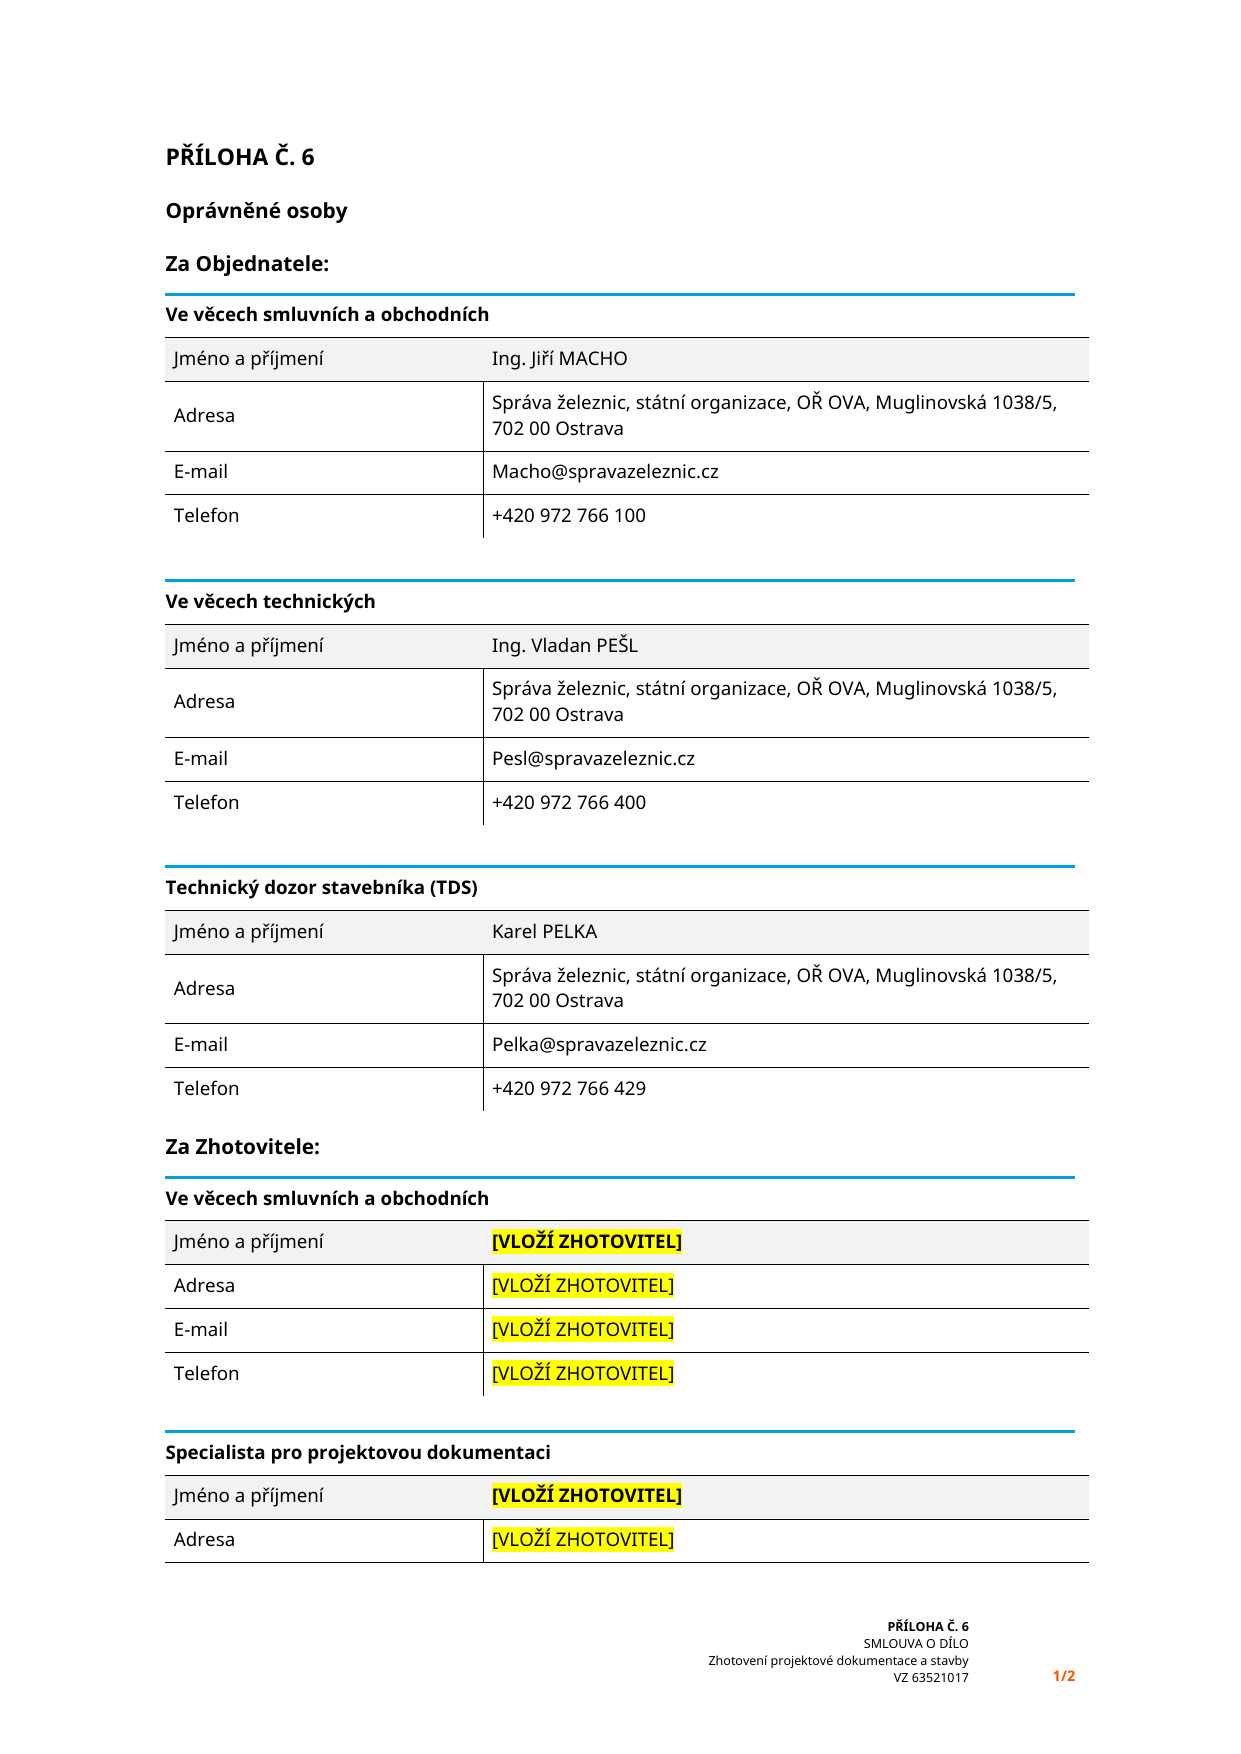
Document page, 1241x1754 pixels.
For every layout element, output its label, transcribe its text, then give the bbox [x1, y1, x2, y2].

table_cell [VLOŽÍ ZHOTOVITEL] [484, 1353, 1089, 1396]
table_cell Adresa [165, 1265, 483, 1308]
text Specialista pro projektovou dokumentaci [165, 1433, 1075, 1464]
table_header Jméno a příjmení [165, 625, 484, 667]
table_cell [VLOŽÍ ZHOTOVITEL] [484, 1520, 1089, 1562]
table_header Karel PELKA [484, 911, 1089, 954]
table_cell Pelka@spravazeleznic.cz [484, 1024, 1089, 1067]
table_cell Telefon [165, 495, 483, 538]
table_cell Telefon [165, 1068, 483, 1111]
table_cell +420 972 766 400 [484, 782, 1089, 824]
table_cell Telefon [165, 1353, 483, 1396]
table_cell Správa železnic, státní organizace, OŘ OVA, Muglinovská 1038/5, 702 00 Ostrava [484, 669, 1089, 737]
table_cell Adresa [165, 669, 483, 737]
table_header Ing. Jiří MACHO [484, 338, 1089, 381]
table_header [VLOŽÍ ZHOTOVITEL] [484, 1476, 1089, 1518]
table_cell Správa železnic, státní organizace, OŘ OVA, Muglinovská 1038/5, 702 00 Ostrava [484, 955, 1089, 1023]
table_cell E-mail [165, 1024, 483, 1067]
text Ve věcech technických [165, 582, 1075, 614]
table_cell E-mail [165, 738, 483, 781]
table_cell Macho@spravazeleznic.cz [484, 452, 1089, 494]
table_cell [VLOŽÍ ZHOTOVITEL] [484, 1265, 1089, 1308]
text Příloha č. 6 [165, 141, 1075, 173]
table_cell [VLOŽÍ ZHOTOVITEL] [484, 1309, 1089, 1352]
text Technický dozor stavebníka (TDS) [165, 868, 1075, 900]
text Oprávněné osoby [165, 197, 1075, 225]
table_cell +420 972 766 100 [484, 495, 1089, 538]
table_cell Telefon [165, 782, 483, 824]
table_header Jméno a příjmení [165, 338, 484, 381]
text Za Zhotovitele: [165, 1132, 1075, 1160]
table_cell E-mail [165, 1309, 483, 1352]
table_cell Adresa [165, 955, 483, 1023]
text Ve věcech smluvních a obchodních [165, 1179, 1075, 1210]
table_header Ing. Vladan PEŠL [484, 625, 1089, 667]
table_cell Správa železnic, státní organizace, OŘ OVA, Muglinovská 1038/5, 702 00 Ostrava [484, 382, 1089, 451]
table_cell Pesl@spravazeleznic.cz [484, 738, 1089, 781]
text Za Objednatele: [165, 249, 1075, 277]
table_header Jméno a příjmení [165, 1221, 484, 1264]
table_cell E-mail [165, 452, 483, 494]
table_header Jméno a příjmení [165, 911, 484, 954]
table_cell +420 972 766 429 [484, 1068, 1089, 1111]
text Ve věcech smluvních a obchodních [165, 296, 1075, 327]
table_header [VLOŽÍ ZHOTOVITEL] [484, 1221, 1089, 1264]
table_cell Adresa [165, 1520, 483, 1562]
table_cell Adresa [165, 382, 483, 451]
table_header Jméno a příjmení [165, 1476, 484, 1518]
